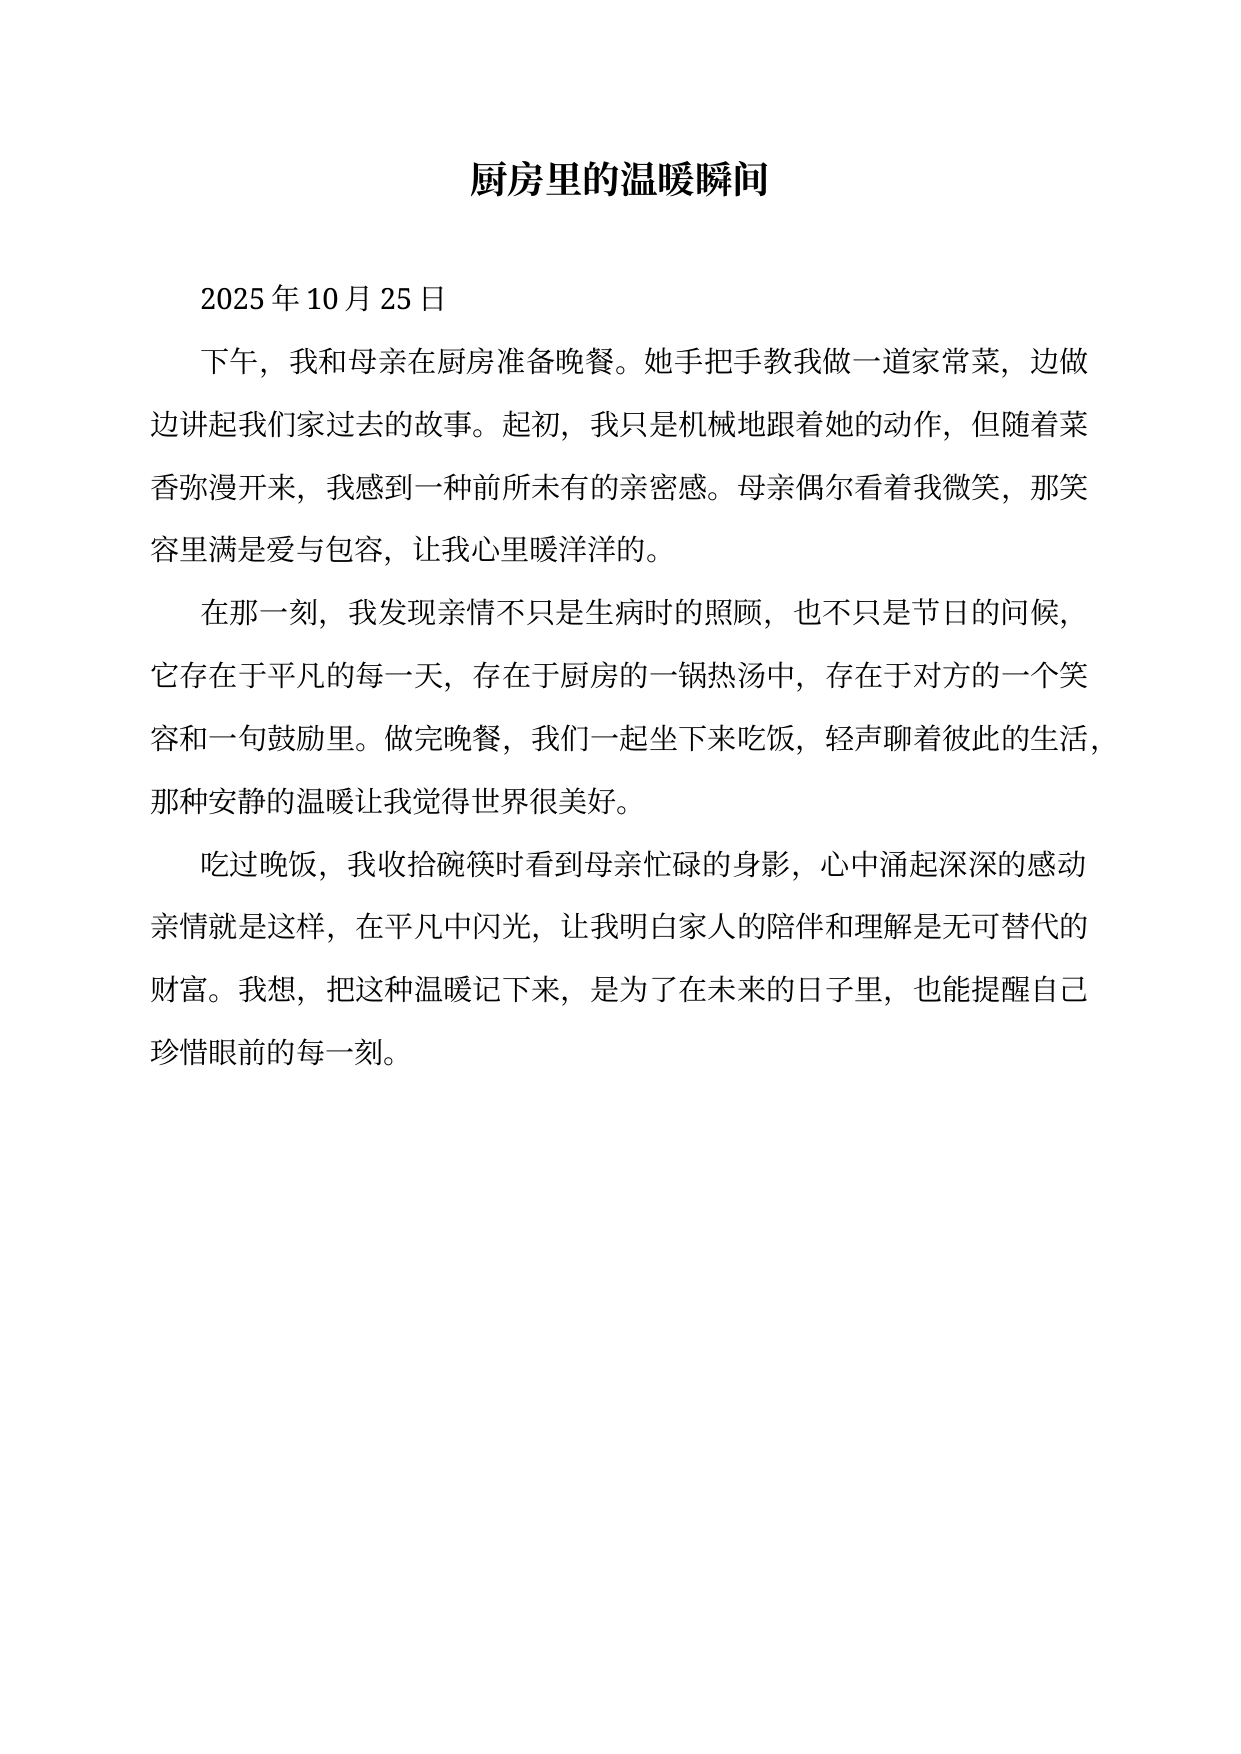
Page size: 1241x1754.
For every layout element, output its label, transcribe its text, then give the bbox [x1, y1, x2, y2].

text 2025年10月25日 [150, 276, 1090, 318]
text 下午，我和母亲在厨房准备晚餐。她手把手教我做一道家常菜，边做边讲起我们家过去的故事。起初，我只是机械地跟着她的动作，但随着菜香弥漫开来，我感到一种前所未有的亲密感。母亲偶尔看着我微笑，那笑容里满是爱与包容，让我心里暖洋洋的。 [150, 339, 1090, 569]
text 吃过晚饭，我收拾碗筷时看到母亲忙碌的身影，心中涌起深深的感动。亲情就是这样，在平凡中闪光，让我明白家人的陪伴和理解是无可替代的财富。我想，把这种温暖记下来，是为了在未来的日子里，也能提醒自己珍惜眼前的每一刻。 [150, 841, 1090, 1072]
text 在那一刻，我发现亲情不只是生病时的照顾，也不只是节日的问候，它存在于平凡的每一天，存在于厨房的一锅热汤中，存在于对方的一个笑容和一句鼓励里。做完晚餐，我们一起坐下来吃饭，轻声聊着彼此的生活，那种安静的温暖让我觉得世界很美好。 [150, 590, 1090, 820]
subtitle 厨房里的温暖瞬间 [150, 150, 1090, 204]
